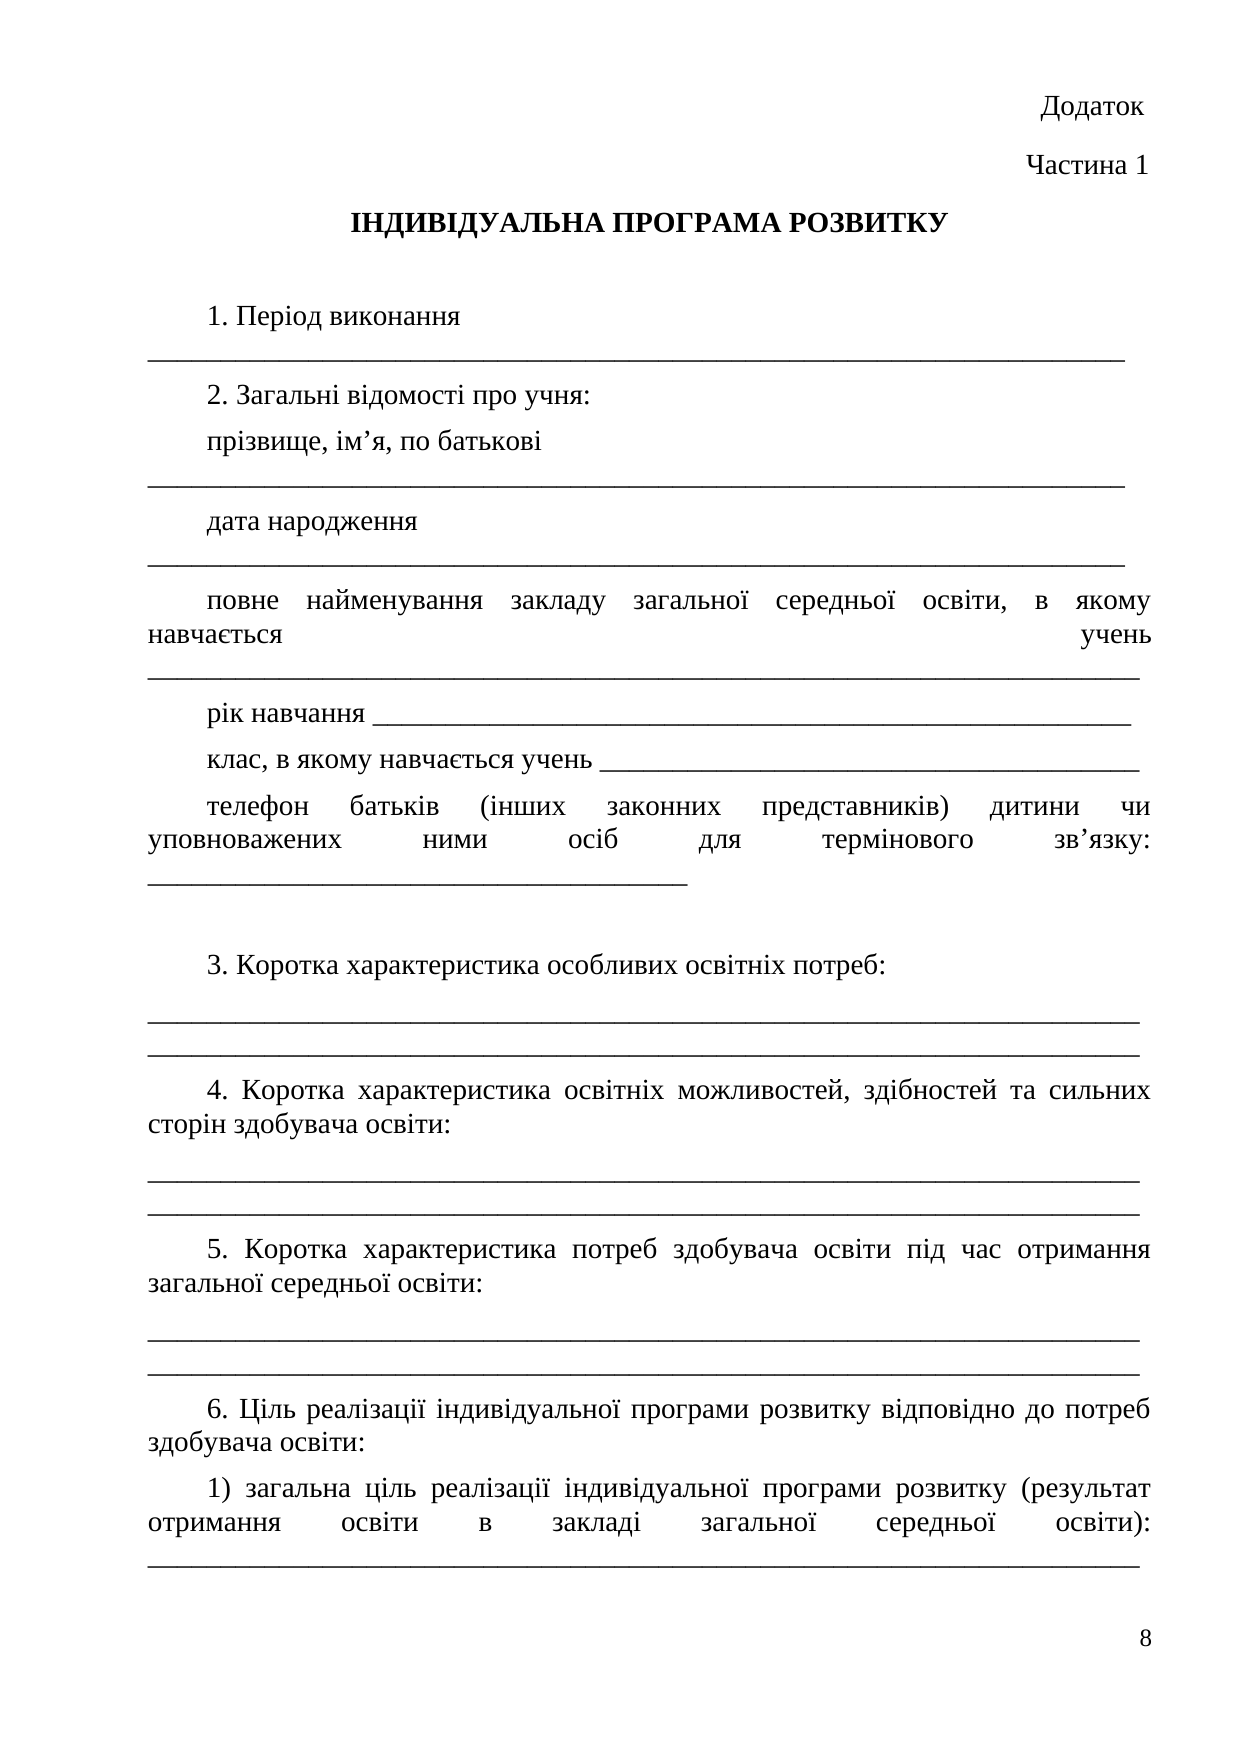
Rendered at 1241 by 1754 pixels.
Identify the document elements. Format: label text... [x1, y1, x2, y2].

text 5. Коротка характеристика потреб здобувача освіти під час отримання загальної середньої освіти: [148, 1232, 1152, 1299]
text ІНДИВІДУАЛЬНА ПРОГРАМА РОЗВИТКУ [148, 206, 1152, 239]
text Частина 1 [1004, 147, 1152, 181]
text повне найменування закладу загальної середньої освіти, в якому навчається учень ____________________________________________________________________ [148, 582, 1152, 683]
text рік навчання ____________________________________________________ [148, 696, 1152, 729]
text ________________________________________________________________________________________________________________________________________ [148, 1311, 1152, 1378]
text телефон батьків (інших законних представників) дитини чи уповноважених ними осіб для термінового зв’язку: _____________________________________ [148, 788, 1152, 888]
text ________________________________________________________________________________________________________________________________________ [148, 1152, 1152, 1219]
text ________________________________________________________________________________________________________________________________________ [148, 993, 1152, 1060]
text 1. Період виконання ___________________________________________________________________ [148, 298, 1152, 365]
text Додаток [975, 88, 1152, 122]
text клас, в якому навчається учень _____________________________________ [148, 742, 1152, 775]
text 4. Коротка характеристика освітніх можливостей, здібностей та сильних сторін здобувача освіти: [148, 1072, 1152, 1139]
text 3. Коротка характеристика особливих освітніх потреб: [148, 947, 1152, 980]
text дата народження ___________________________________________________________________ [148, 503, 1152, 570]
text 1) загальна ціль реалізації індивідуальної програми розвитку (результат отримання освіти в закладі загальної середньої освіти): ____________________________________________________________________ [148, 1470, 1152, 1571]
text 2. Загальні відомості про учня: [148, 377, 1152, 411]
text прізвище, ім’я, по батькові ___________________________________________________________________ [148, 423, 1152, 490]
text 6. Ціль реалізації індивідуальної програми розвитку відповідно до потреб здобувача освіти: [148, 1391, 1152, 1458]
